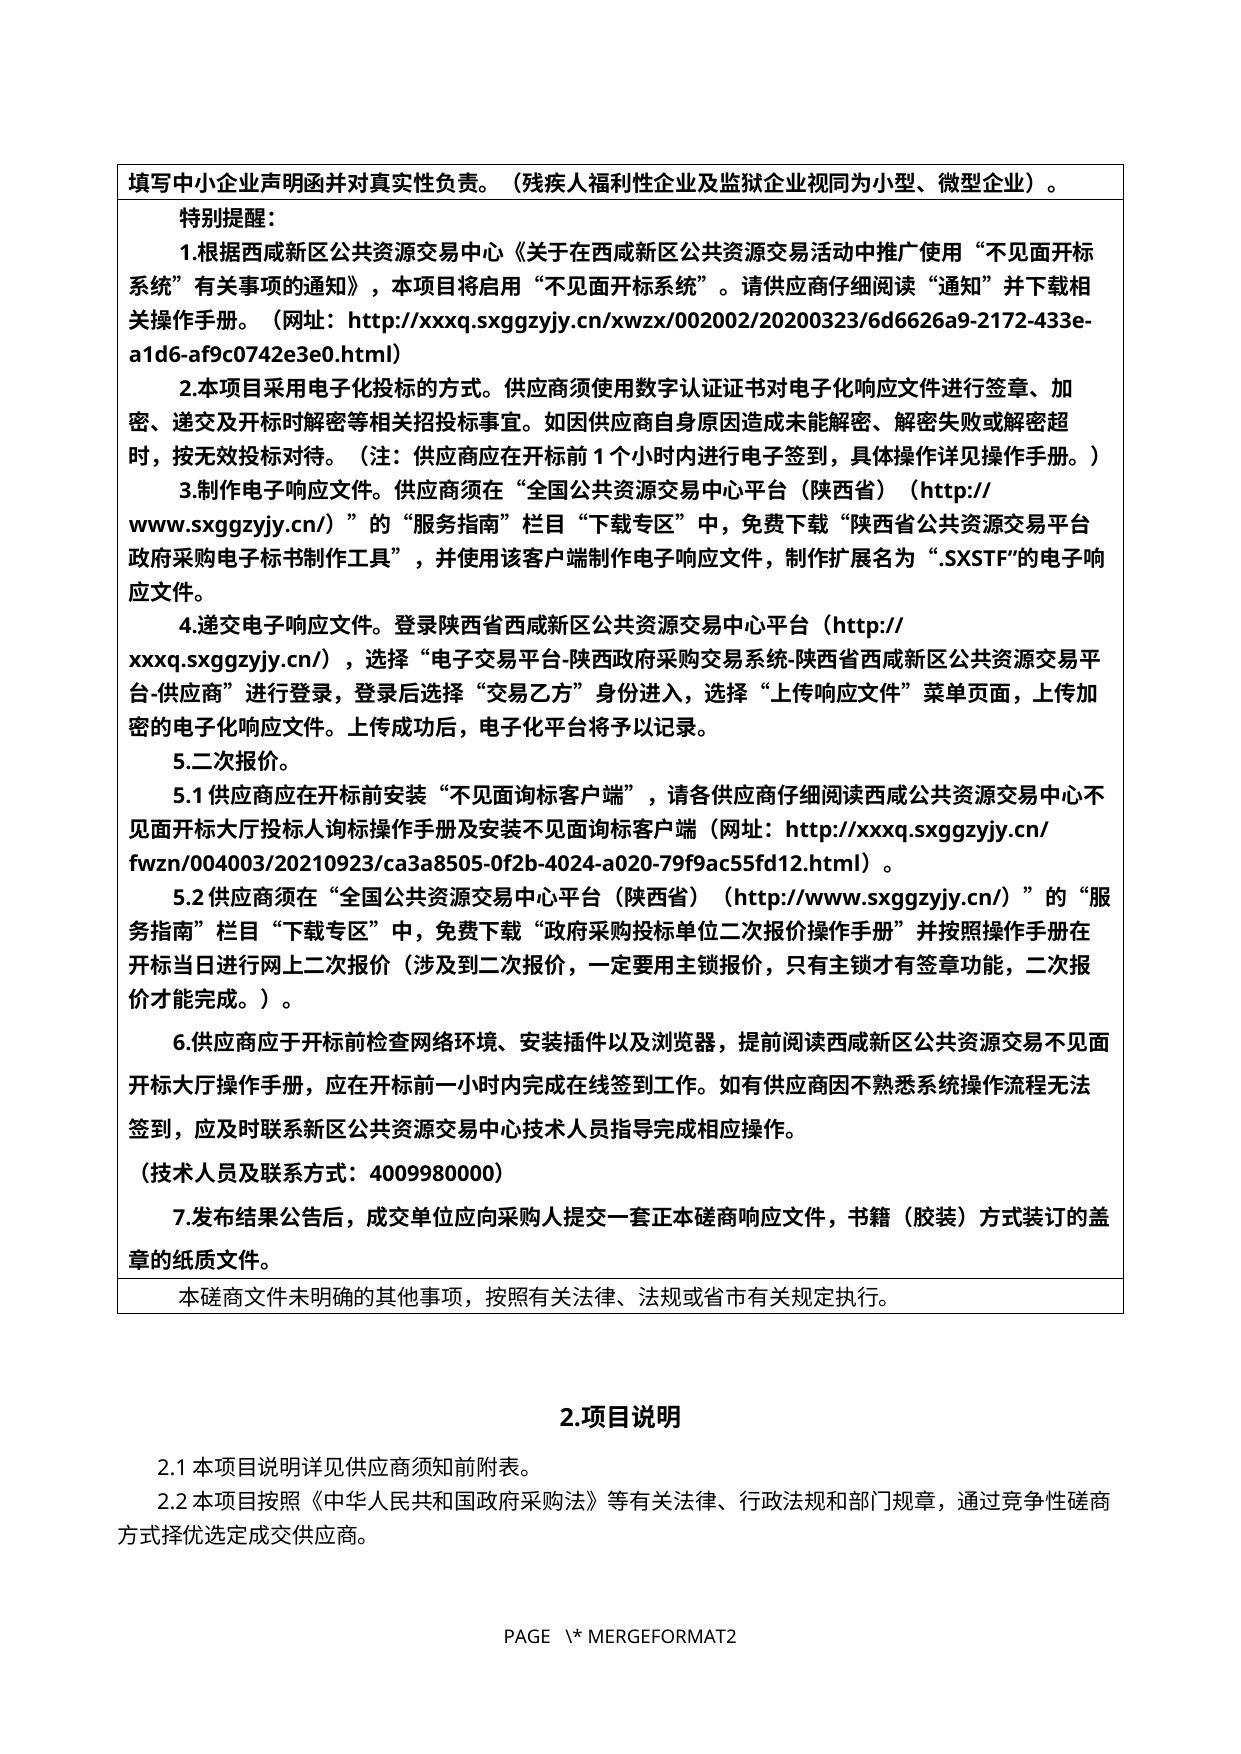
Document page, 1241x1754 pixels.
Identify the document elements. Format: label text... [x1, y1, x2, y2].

table_cell 本磋商文件未明确的其他事项，按照有关法律、法规或省市有关规定执行。 [118, 1279, 1123, 1312]
text 2.2本项目按照《中华人民共和国政府采购法》等有关法律、行政法规和部门规章，通过竞争性磋商方式择优选定成交供应商。 [117, 1483, 1123, 1551]
text 2.1本项目说明详见供应商须知前附表。 [117, 1449, 1123, 1483]
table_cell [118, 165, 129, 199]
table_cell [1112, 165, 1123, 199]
text 2.项目说明 [117, 1381, 1123, 1449]
table_cell 特别提醒： 1.根据西咸新区公共资源交易中心《关于在西咸新区公共资源交易活动中推广使用“不见面开标系统”有关事项的通知》，本项目将启用“不见面开标系统”。请供应商仔细阅读“通知”并下载相关操作手册。（网址：http://xxxq.sxggzyjy.cn/xwzx/002002/20200323/6d6626a9-2172-433e-a1d6-af9c0742e3e0.html） 2.本项目采用电子化投标的方式。供应商须使用数字认证证书对电子化响应文件进行签章、加密、递交及开标时解密等相关招投标事宜。如因供应商自身原因造成未能解密、解密失败或解密超时，按无效投标对待。（注：供应商应在开标前1个小时内进行电子签到，具体操作详见操作手册。） 3.制作电子响应文件。供应商须在“全国公共资源交易中心平台（陕西省）（http://www.sxggzyjy.cn/）”的“服务指南”栏目“下载专区”中，免费下载“陕西省公共资源交易平台政府采购电子标书制作工具”，并使用该客户端制作电子响应文件，制作扩展名为“.SXSTF”的电子响应文件。 4.递交电子响应文件。登录陕西省西咸新区公共资源交易中心平台（http://xxxq.sxggzyjy.cn/），选择“电子交易平台-陕西政府采购交易系统-陕西省西咸新区公共资源交易平台-供应商”进行登录，登录后选择“交易乙方”身份进入，选择“上传响应文件”菜单页面，上传加密的电子化响应文件。上传成功后，电子化平台将予以记录。 5.二次报价。 5.1供应商应在开标前安装“不见面询标客户端”，请各供应商仔细阅读西咸公共资源交易中心不见面开标大厅投标人询标操作手册及安装不见面询标客户端（网址：http://xxxq.sxggzyjy.cn/fwzn/004003/20210923/ca3a8505-0f2b-4024-a020-79f9ac55fd12.html）。 5.2供应商须在“全国公共资源交易中心平台（陕西省）（http://www.sxggzyjy.cn/）”的“服务指南”栏目“下载专区”中，免费下载“政府采购投标单位二次报价操作手册”并按照操作手册在开标当日进行网上二次报价（涉及到二次报价，一定要用主锁报价，只有主锁才有签章功能，二次报价才能完成。）。 6.供应商应于开标前检查网络环境、安装插件以及浏览器，提前阅读西咸新区公共资源交易不见面开标大厅操作手册，应在开标前一小时内完成在线签到工作。如有供应商因不熟悉系统操作流程无法签到，应及时联系新区公共资源交易中心技术人员指导完成相应操作。 （技术人员及联系方式：4009980000） 7.发布结果公告后，成交单位应向采购人提交一套正本磋商响应文件，书籍（胶装）方式装订的盖章的纸质文件。 [118, 200, 1123, 1277]
